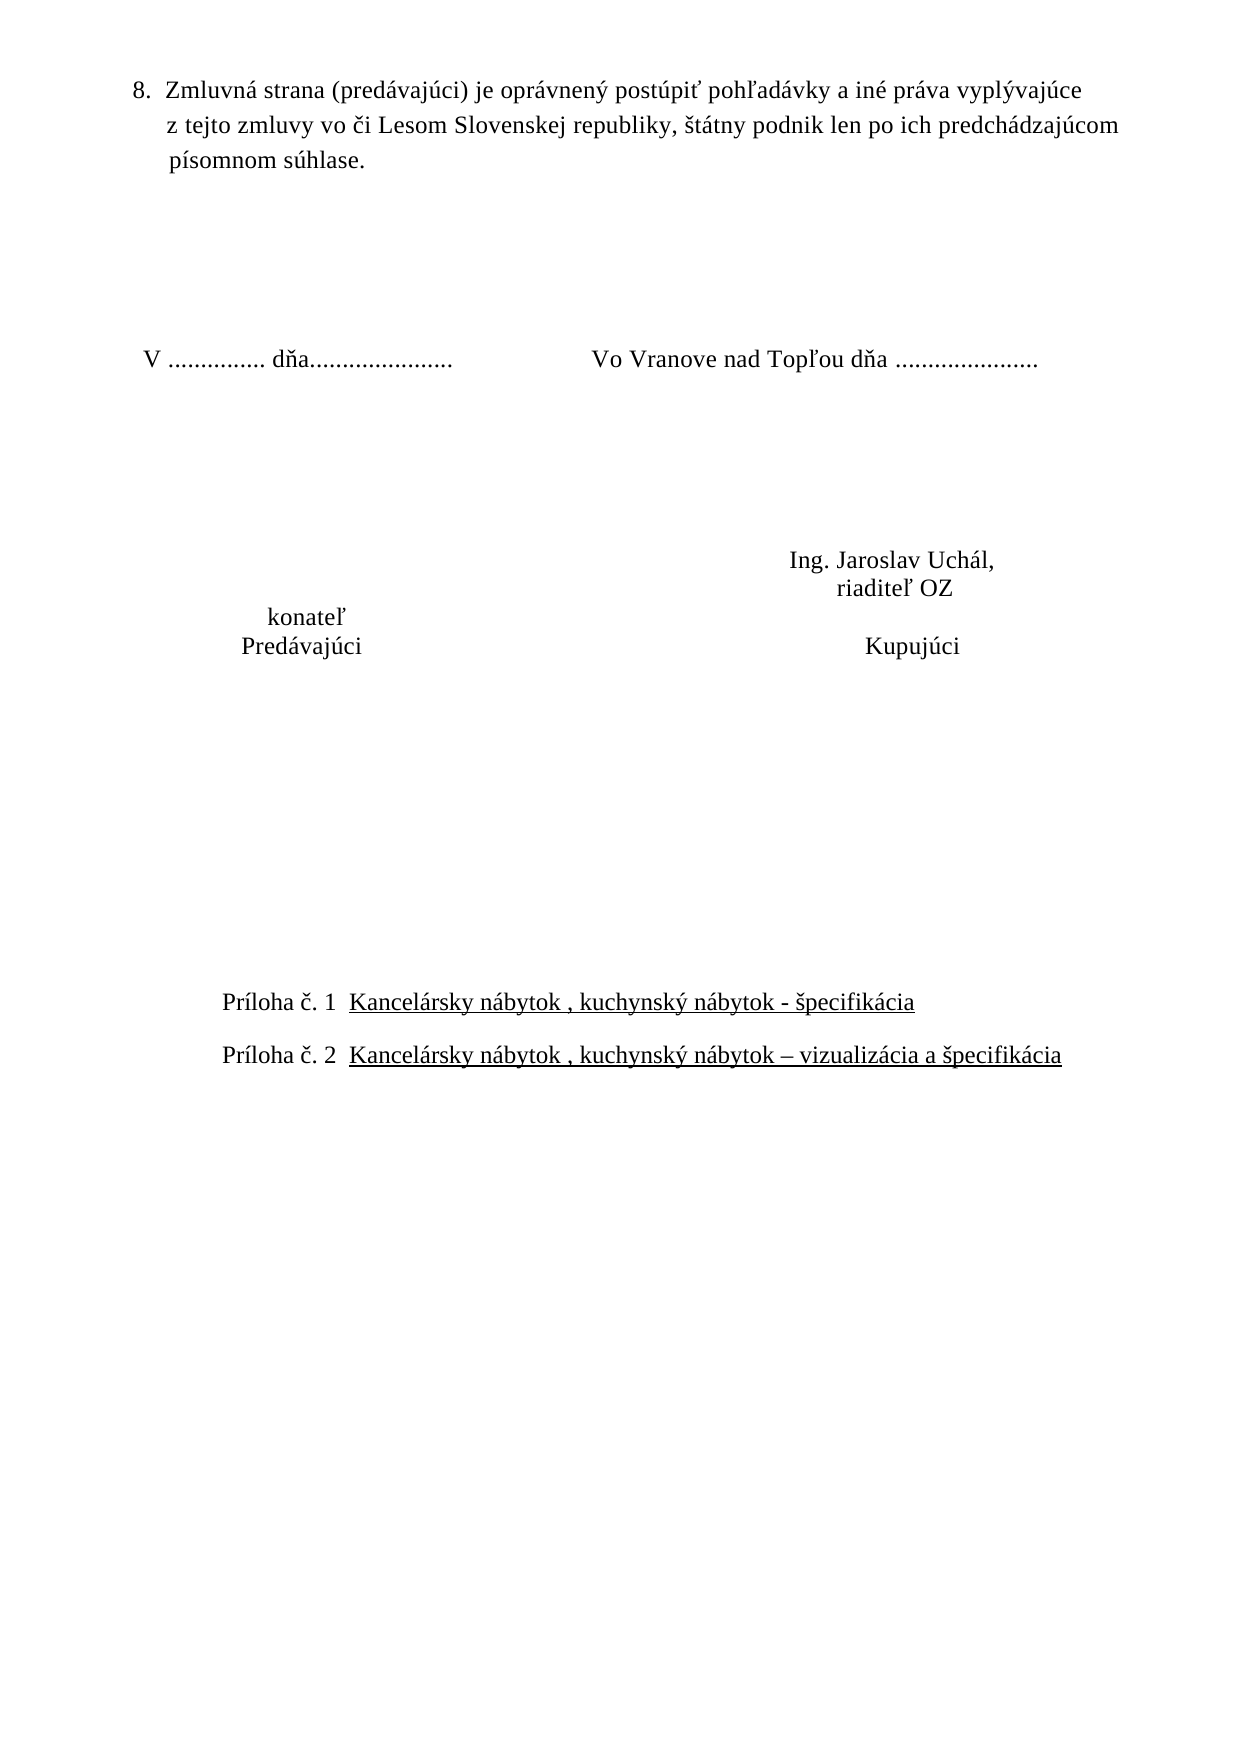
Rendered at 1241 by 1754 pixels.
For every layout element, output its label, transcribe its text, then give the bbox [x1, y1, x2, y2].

text 8. Zmluvná strana (predávajúci) je oprávnený postúpiť pohľadávky a iné práva vyplývajúce [80, 75, 1138, 104]
text Príloha č. 2 Kancelársky nábytok , kuchynský nábytok – vizualizácia a špecifikácia [222, 1040, 1165, 1069]
text Ing. Jaroslav Uchál, [136, 545, 1138, 573]
text písomnom súhlase. [80, 145, 1138, 174]
text z tejto zmluvy vo či Lesom Slovenskej republiky, štátny podnik len po ich predchádzajúcom [75, 110, 1138, 139]
text riaditeľ OZ [136, 573, 1138, 602]
text Príloha č. 1 Kancelársky nábytok , kuchynský nábytok - špecifikácia [222, 987, 1165, 1015]
text Predávajúci Kupujúci [136, 631, 1138, 660]
text V ............... dňa...................... Vo Vranove nad Topľou dňa ...................... [136, 345, 1138, 373]
text konateľ [136, 602, 1138, 631]
